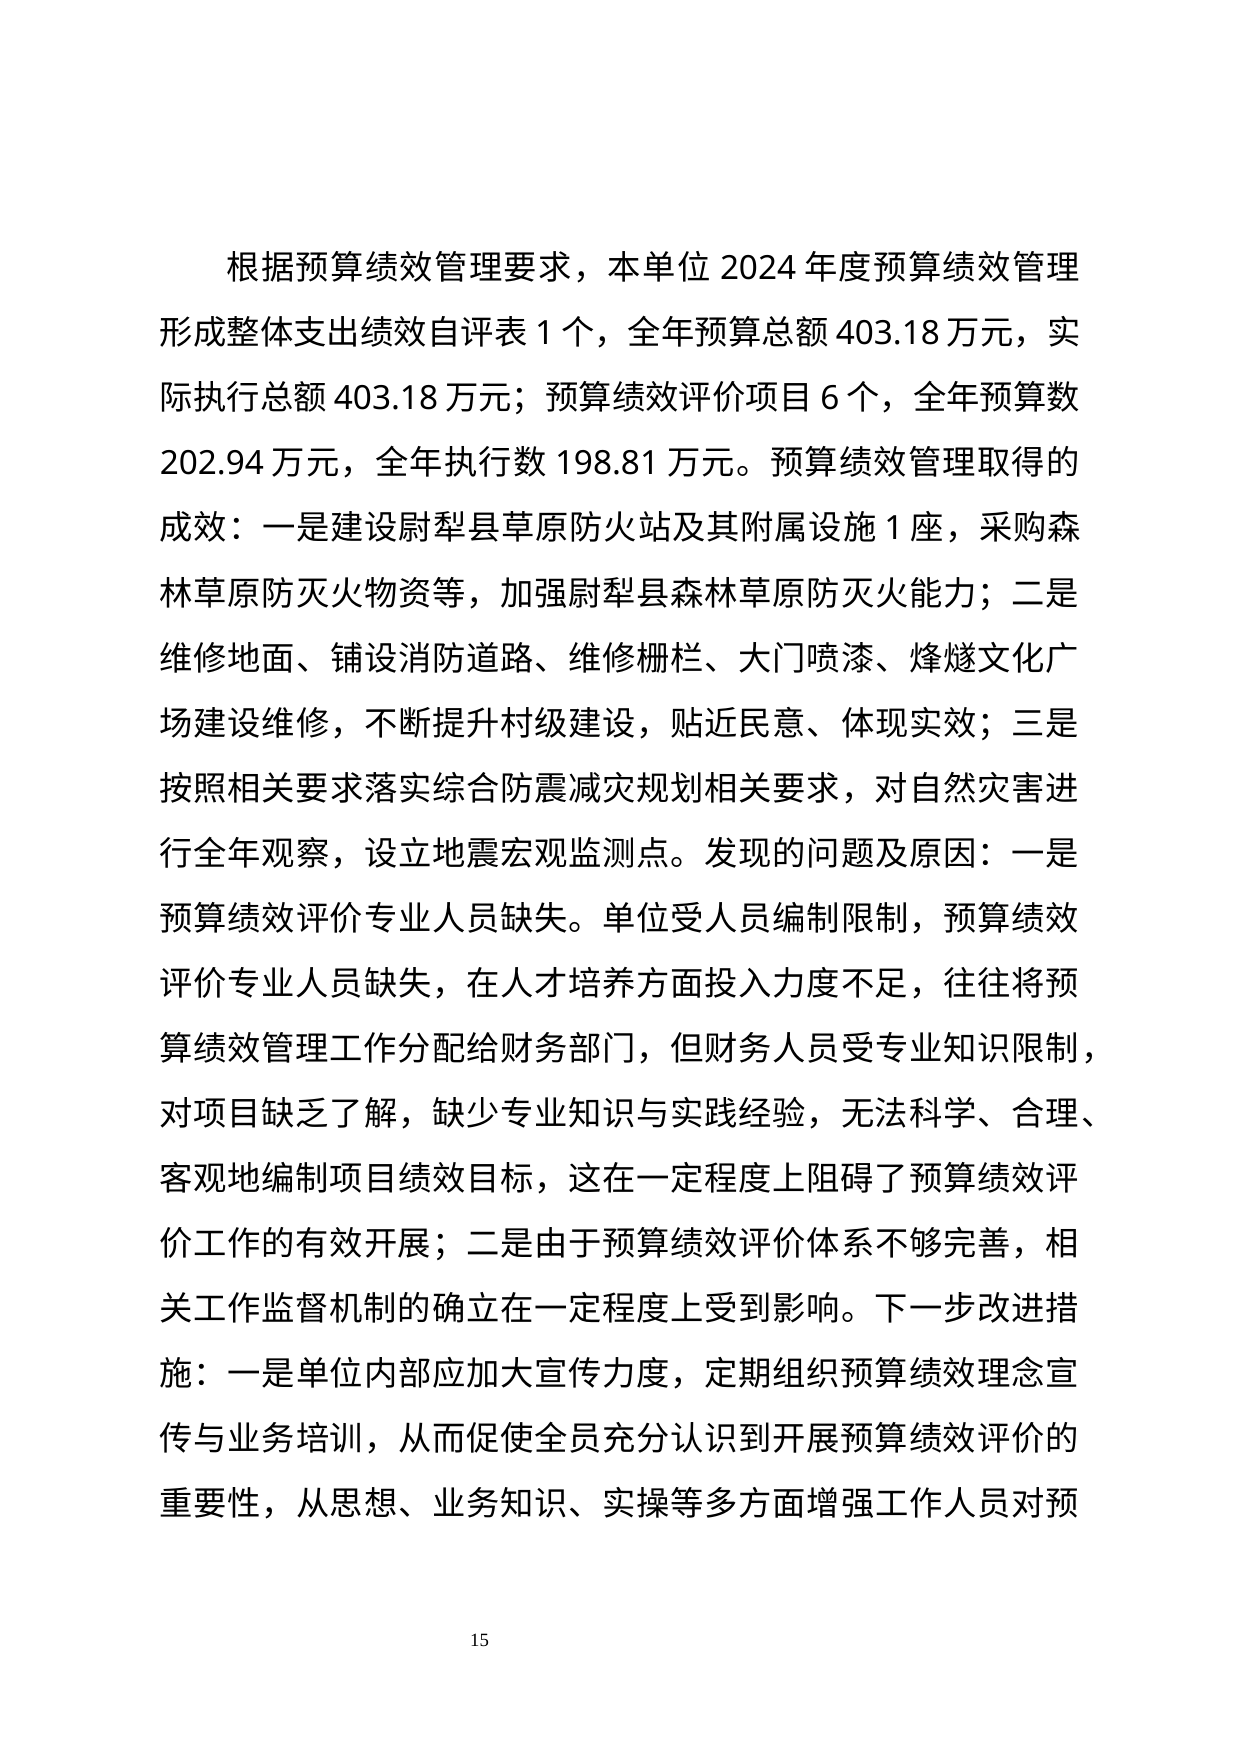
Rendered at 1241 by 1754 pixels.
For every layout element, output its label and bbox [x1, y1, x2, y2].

text [159, 233, 1081, 1533]
